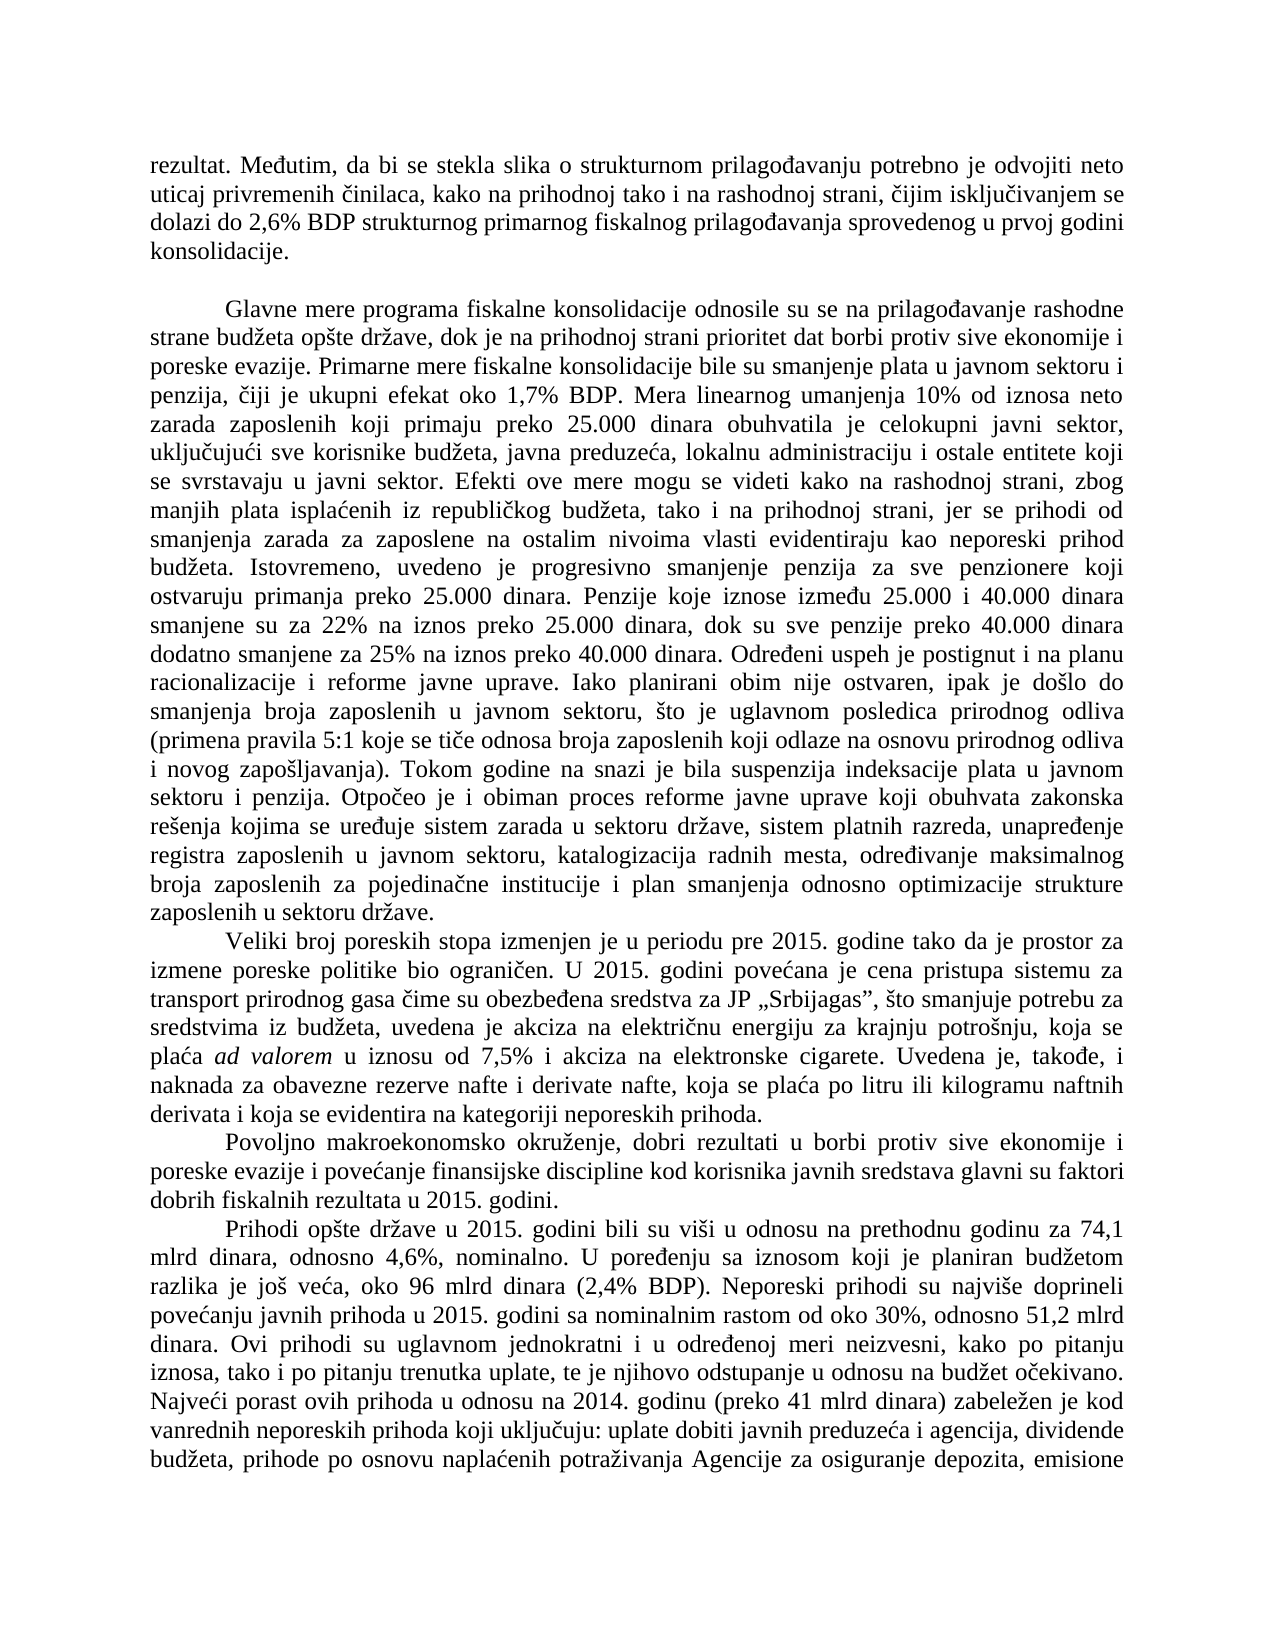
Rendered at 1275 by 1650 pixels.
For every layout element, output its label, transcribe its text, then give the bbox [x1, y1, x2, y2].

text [150, 150, 1125, 265]
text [150, 1214, 1125, 1472]
text Veliki broj poreskih stopa izmenjen je u periodu pre 2015. godine tako da je prostor za izmene poreske politike bio ograničen. U 2015. godini povećana je cena pristupa sistemu za transport prirodnog gasa čime su obezbeđena sredstva za JP „Srbijagas”, što smanjuje potrebu za sredstvima iz budžeta, uvedena je akciza na električnu energiju za krajnju potrošnju, koja se plaća ad valorem u iznosu od 7,5% i akciza na elektronske cigarete. Uvedena je, takođe, i naknada za obavezne rezerve nafte i derivate nafte, koja se plaća po litru ili kilogramu naftnih derivata i koja se evidentira na kategoriji neporeskih prihoda. [150, 926, 1125, 1127]
text Glavne mere programa fiskalne konsolidacije odnosile su se na prilagođavanje rashodne strane budžeta opšte države, dok je na prihodnoj strani prioritet dat borbi protiv sive ekonomije i poreske evazije. Primarne mere fiskalne konsolidacije bile su smanjenje plata u javnom sektoru i penzija, čiji je ukupni efekat oko 1,7% BDP. Mera linearnog umanjenja 10% od iznosa neto zarada zaposlenih koji primaju preko 25.000 dinara obuhvatila je celokupni javni sektor, uključujući sve korisnike budžeta, javna preduzeća, lokalnu administraciju i ostale entitete koji se svrstavaju u javni sektor. Efekti ove mere mogu se videti kako na rashodnoj strani, zbog manjih plata isplaćenih iz republičkog budžeta, tako i na prihodnoj strani, jer se prihodi od smanjenja zarada za zaposlene na ostalim nivoima vlasti evidentiraju kao neporeski prihod budžeta. Istovremeno, uvedeno je progresivno smanjenje penzija za sve penzionere koji ostvaruju primanja preko 25.000 dinara. Penzije koje iznose između 25.000 i 40.000 dinara smanjene su za 22% na iznos preko 25.000 dinara, dok su sve penzije preko 40.000 dinara dodatno smanjene za 25% na iznos preko 40.000 dinara. Određeni uspeh je postignut i na planu racionalizacije i reforme javne uprave. Iako planirani obim nije ostvaren, ipak je došlo do smanjenja broja zaposlenih u javnom sektoru, što je uglavnom posledica prirodnog odliva (primena pravila 5:1 koje se tiče odnosa broja zaposlenih koji odlaze na osnovu prirodnog odliva i novog zapošljavanja). Tokom godine na snazi je bila suspenzija indeksacije plata u javnom sektoru i penzija. Otpočeo je i obiman proces reforme javne uprave koji obuhvata zakonska rešenja kojima se uređuje sistem zarada u sektoru države, sistem platnih razreda, unapređenje registra zaposlenih u javnom sektoru, katalogizacija radnih mesta, određivanje maksimalnog broja zaposlenih za pojedinačne institucije i plan smanjenja odnosno optimizacije strukture zaposlenih u sektoru države. [150, 294, 1125, 926]
text Povoljno makroekonomsko okruženje, dobri rezultati u borbi protiv sive ekonomije i poreske evazije i povećanje finansijske discipline kod korisnika javnih sredstava glavni su faktori dobrih fiskalnih rezultata u 2015. godini. [150, 1127, 1125, 1214]
